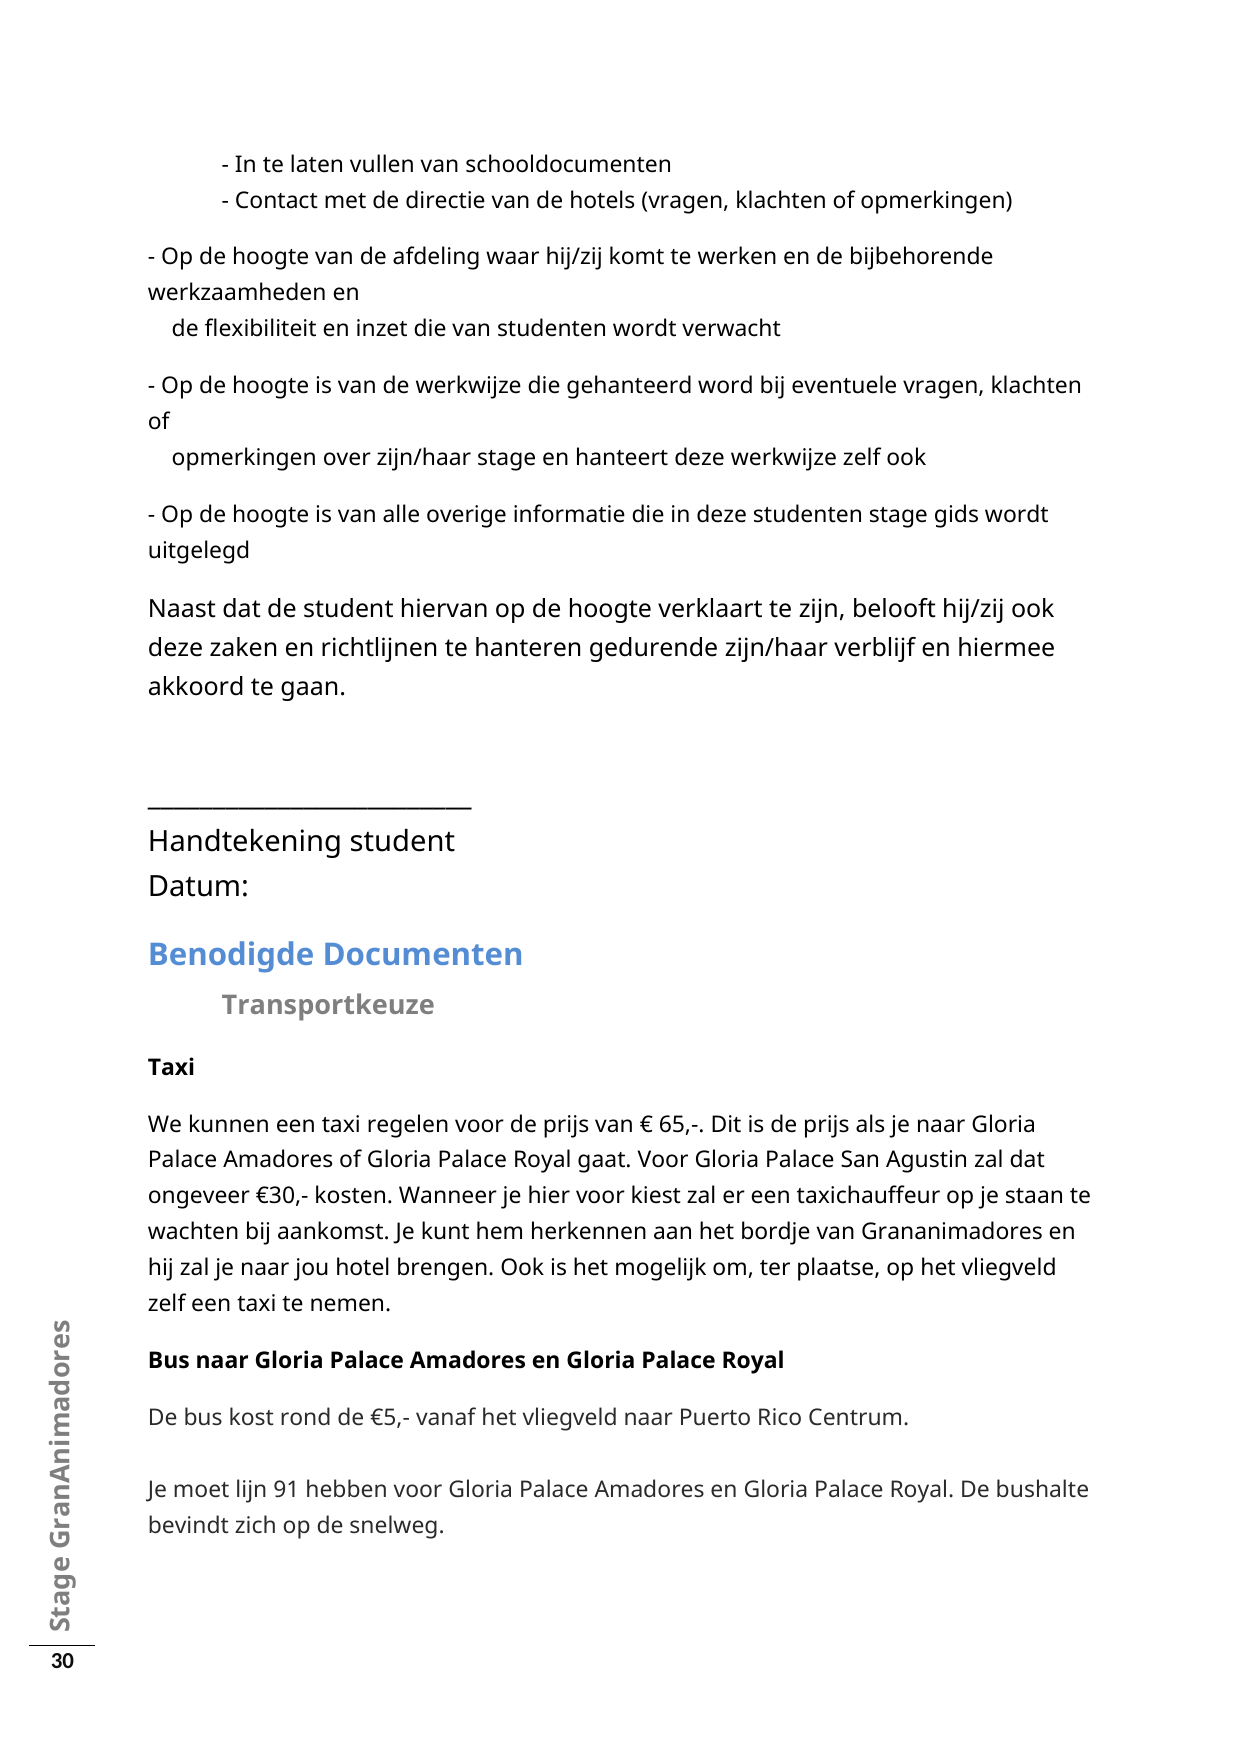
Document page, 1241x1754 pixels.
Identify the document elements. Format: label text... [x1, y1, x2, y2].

text - Op de hoogte van de afdeling waar hij/zij komt te werken en de bijbehorende werkzaamheden en de flexibiliteit en inzet die van studenten wordt verwacht [148, 240, 1093, 343]
text _________________________ Handtekening student Datum: [148, 729, 1093, 905]
text Taxi [148, 1051, 1093, 1082]
text We kunnen een taxi regelen voor de prijs van € 65,-. Dit is de prijs als je naar Gloria Palace Amadores of Gloria Palace Royal gaat. Voor Gloria Palace San Agustin zal dat ongeveer €30,- kosten. Wanneer je hier voor kiest zal er een taxichauffeur op je staan te wachten bij aankomst. Je kunt hem herkennen aan het bordje van Grananimadores en hij zal je naar jou hotel brengen. Ook is het mogelijk om, ter plaatse, op het vliegveld zelf een taxi te nemen. [148, 1107, 1093, 1318]
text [148, 148, 1093, 215]
text - Op de hoogte is van de werkwijze die gehanteerd word bij eventuele vragen, klachten of opmerkingen over zijn/haar stage en hanteert deze werkwijze zelf ook [148, 369, 1093, 472]
text Bus naar Gloria Palace Amadores en Gloria Palace Royal [148, 1344, 1093, 1375]
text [148, 1401, 1093, 1576]
text Naast dat de student hiervan op de hoogte verklaart te zijn, belooft hij/zij ook deze zaken en richtlijnen te hanteren gedurende zijn/haar verblijf en hiermee akkoord te gaan. [148, 590, 1093, 703]
text - Op de hoogte is van alle overige informatie die in deze studenten stage gids wordt uitgelegd [148, 498, 1093, 565]
text Benodigde Documenten Transportkeuze [148, 932, 1093, 1023]
